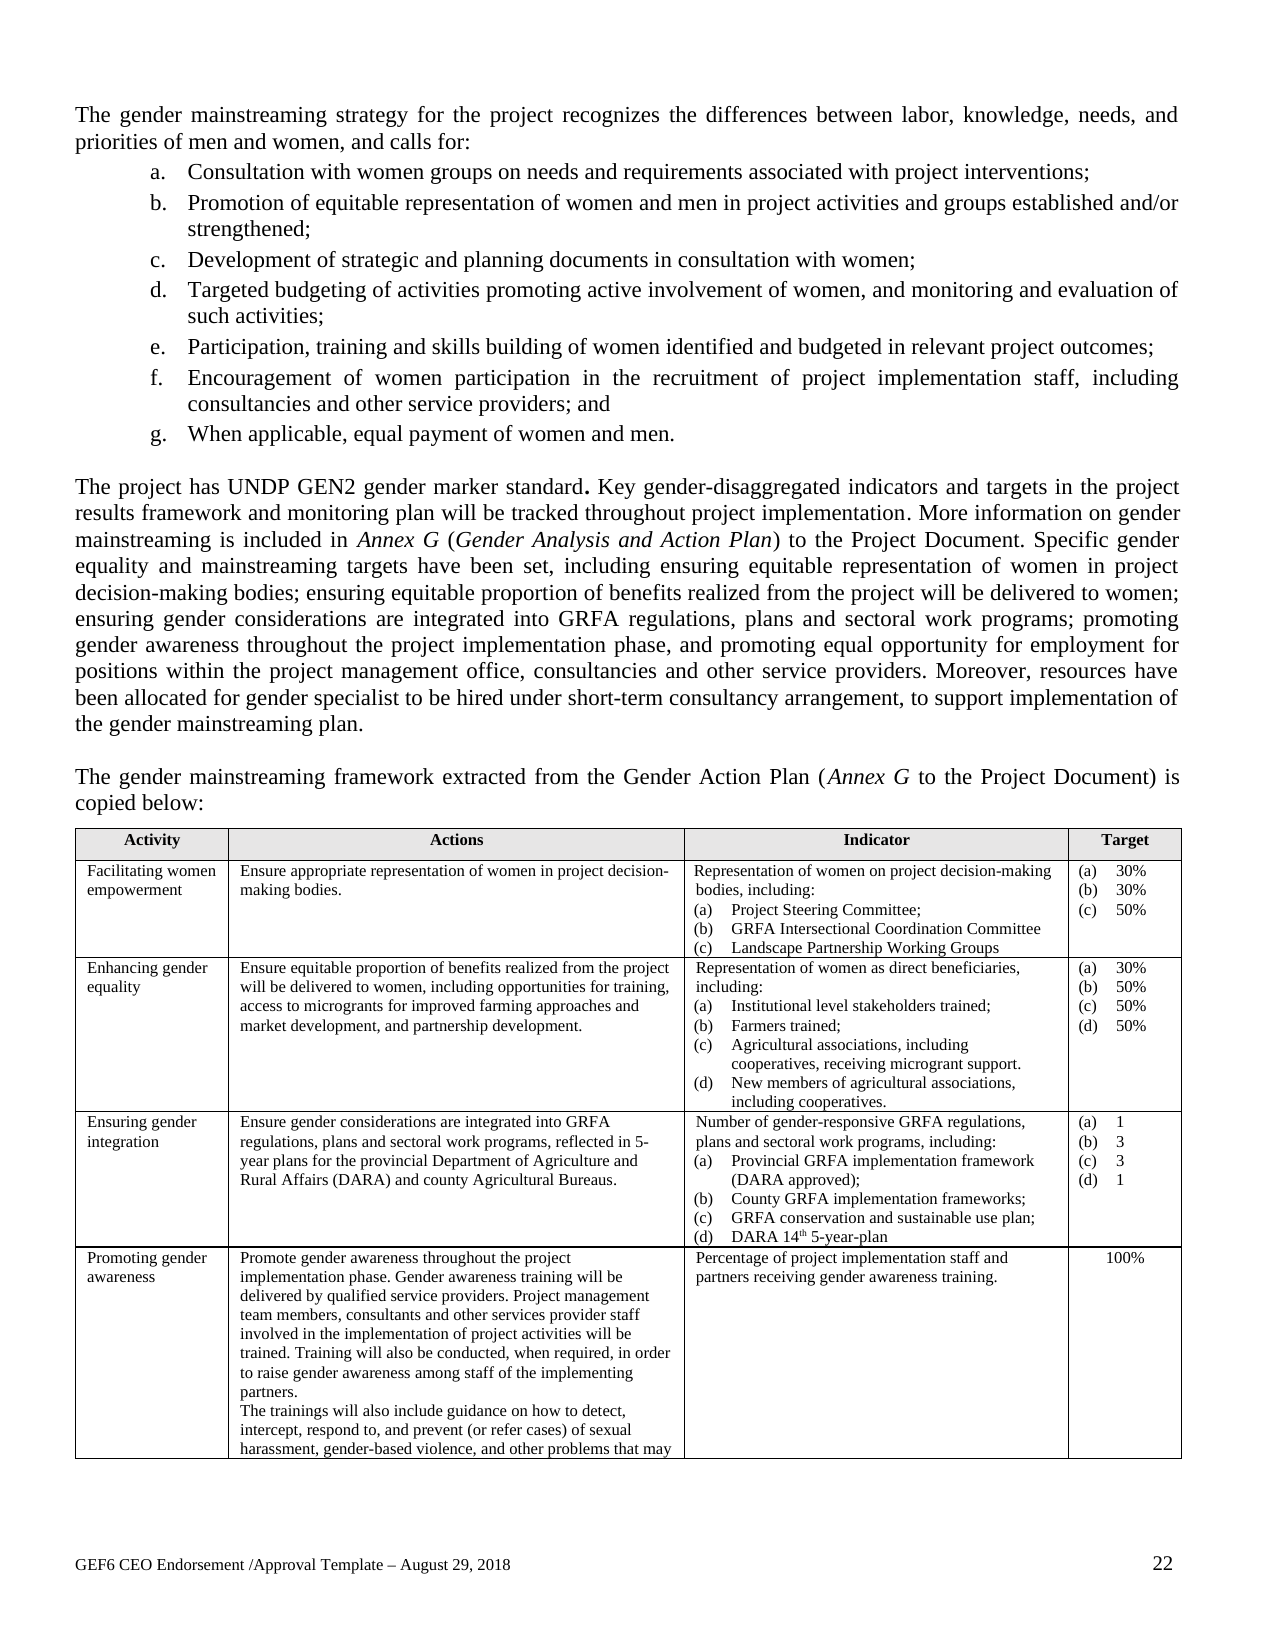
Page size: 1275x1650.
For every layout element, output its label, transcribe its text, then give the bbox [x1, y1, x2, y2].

text The gender mainstreaming framework extracted from the Gender Action Plan (Annex G to the Project Document) is copied below: [75, 763, 1181, 816]
table_cell Representation of women as direct beneficiaries, including: Institutional level stakeholders trained; Farmers trained; Agricultural associations, including cooperatives, receiving microgrant support. New members of agricultural associations, including cooperatives. [685, 958, 1068, 1111]
table_cell 30% 30% 50% [1069, 861, 1181, 957]
table_header Actions [229, 829, 684, 860]
list Consultation with women groups on needs and requirements associated with project interventions; [150, 158, 1181, 184]
list Encouragement of women participation in the recruitment of project implementation staff, including consultancies and other service providers; and [150, 363, 1181, 416]
list When applicable, equal payment of women and men. [150, 420, 1181, 447]
table_cell 100% [1069, 1248, 1181, 1458]
table_cell Representation of women on project decision-making bodies, including: Project Steering Committee; GRFA Intersectional Coordination Committee Landscape Partnership Working Groups [685, 861, 1068, 957]
list Promotion of equitable representation of women and men in project activities and groups established and/or strengthened; [150, 189, 1181, 241]
table_cell Ensure appropriate representation of women in project decision-making bodies. [229, 861, 684, 957]
text The gender mainstreaming strategy for the project recognizes the differences between labor, knowledge, needs, and priorities of men and women, and calls for: [75, 101, 1181, 154]
table_cell 30% 50% 50% 50% [1069, 958, 1181, 1111]
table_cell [76, 1248, 228, 1458]
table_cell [685, 1248, 1068, 1458]
table_header Activity [76, 829, 228, 860]
table_cell Enhancing gender equality [76, 958, 228, 1111]
table_cell Number of gender-responsive GRFA regulations, plans and sectoral work programs, including: Provincial GRFA implementation framework (DARA approved); County GRFA implementation frameworks; GRFA conservation and sustainable use plan; DARA 14th 5-year-plan [685, 1112, 1068, 1246]
table_cell Ensure equitable proportion of benefits realized from the project will be delivered to women, including opportunities for training, access to microgrants for improved farming approaches and market development, and partnership development. [229, 958, 684, 1111]
list Development of strategic and planning documents in consultation with women; [150, 246, 1181, 272]
table_cell 1 3 3 1 [1069, 1112, 1181, 1246]
table_cell Ensure gender considerations are integrated into GRFA regulations, plans and sectoral work programs, reflected in 5-year plans for the provincial Department of Agriculture and Rural Affairs (DARA) and county Agricultural Bureaus. [229, 1112, 684, 1246]
table_cell Ensuring gender integration [76, 1112, 228, 1246]
table_header Target [1069, 829, 1181, 860]
list Targeted budgeting of activities promoting active involvement of women, and monitoring and evaluation of such activities; [150, 276, 1181, 329]
table_cell Facilitating women empowerment [76, 861, 228, 957]
table_header Indicator [685, 829, 1068, 860]
list Participation, training and skills building of women identified and budgeted in relevant project outcomes; [150, 333, 1181, 359]
text The project has UNDP GEN2 gender marker standard. Key gender-disaggregated indicators and targets in the project results framework and monitoring plan will be tracked throughout project implementation. More information on gender mainstreaming is included in Annex G (Gender Analysis and Action Plan) to the Project Document. Specific gender equality and mainstreaming targets have been set, including ensuring equitable representation of women in project decision-making bodies; ensuring equitable proportion of benefits realized from the project will be delivered to women; ensuring gender considerations are integrated into GRFA regulations, plans and sectoral work programs; promoting gender awareness throughout the project implementation phase, and promoting equal opportunity for employment for positions within the project management office, consultancies and other service providers. Moreover, resources have been allocated for gender specialist to be hired under short-term consultancy arrangement, to support implementation of the gender mainstreaming plan. [75, 473, 1181, 737]
